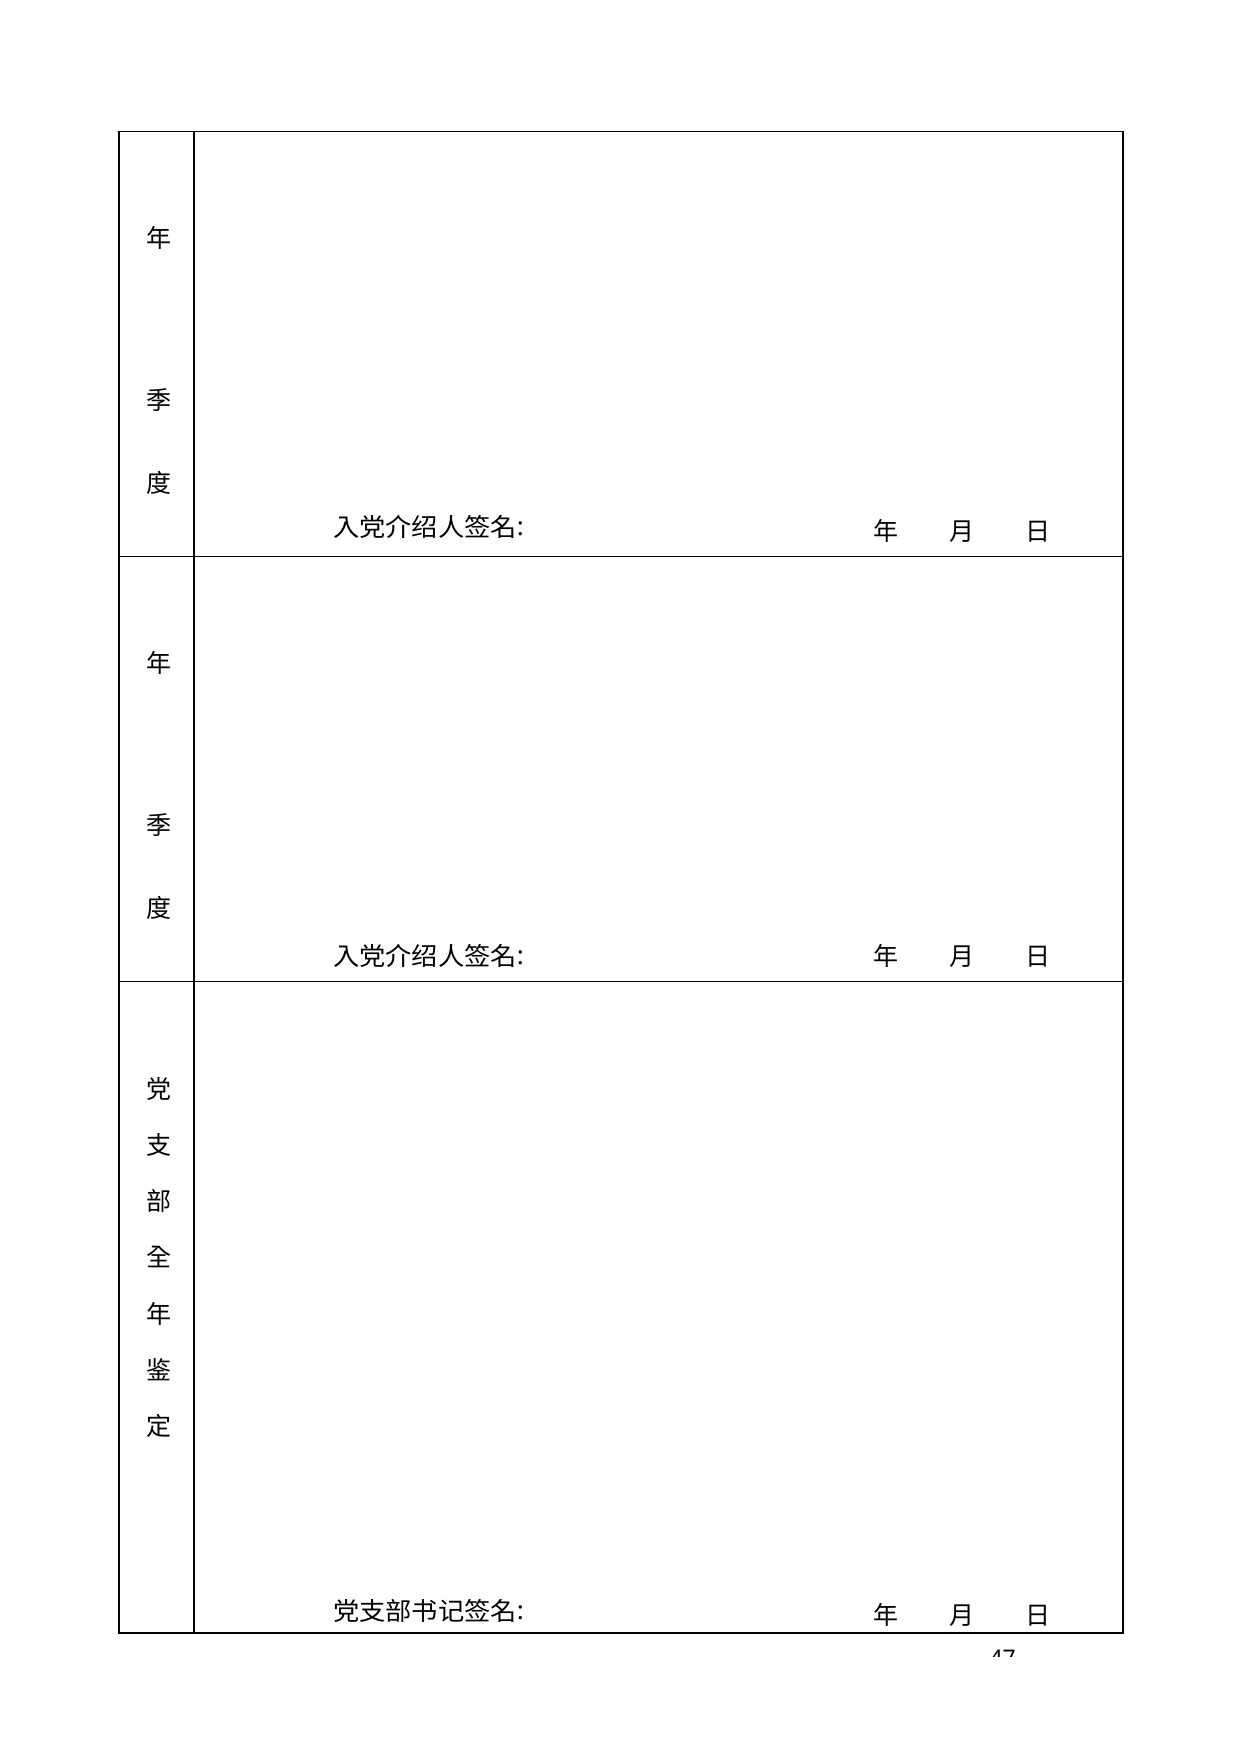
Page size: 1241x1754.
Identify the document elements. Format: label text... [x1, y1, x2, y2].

table_cell 年 [700, 557, 923, 981]
table_cell 年 季度 [120, 557, 193, 981]
table_cell 党支部全年鉴定 [120, 982, 193, 1632]
table_header 年 [700, 132, 923, 556]
table_cell 日 [998, 982, 1122, 1632]
table_cell 月 [923, 982, 998, 1632]
table_header 年 季度 [120, 132, 193, 556]
table_cell 党支部书记签名: [195, 982, 700, 1632]
table_header 日 [998, 132, 1122, 556]
table_header 入党介绍人签名: [195, 132, 700, 556]
table_cell 日 [998, 557, 1122, 981]
table_cell 年 [700, 982, 923, 1632]
table_cell 入党介绍人签名: [195, 557, 700, 981]
table_header 月 [923, 132, 998, 556]
table_cell 月 [923, 557, 998, 981]
